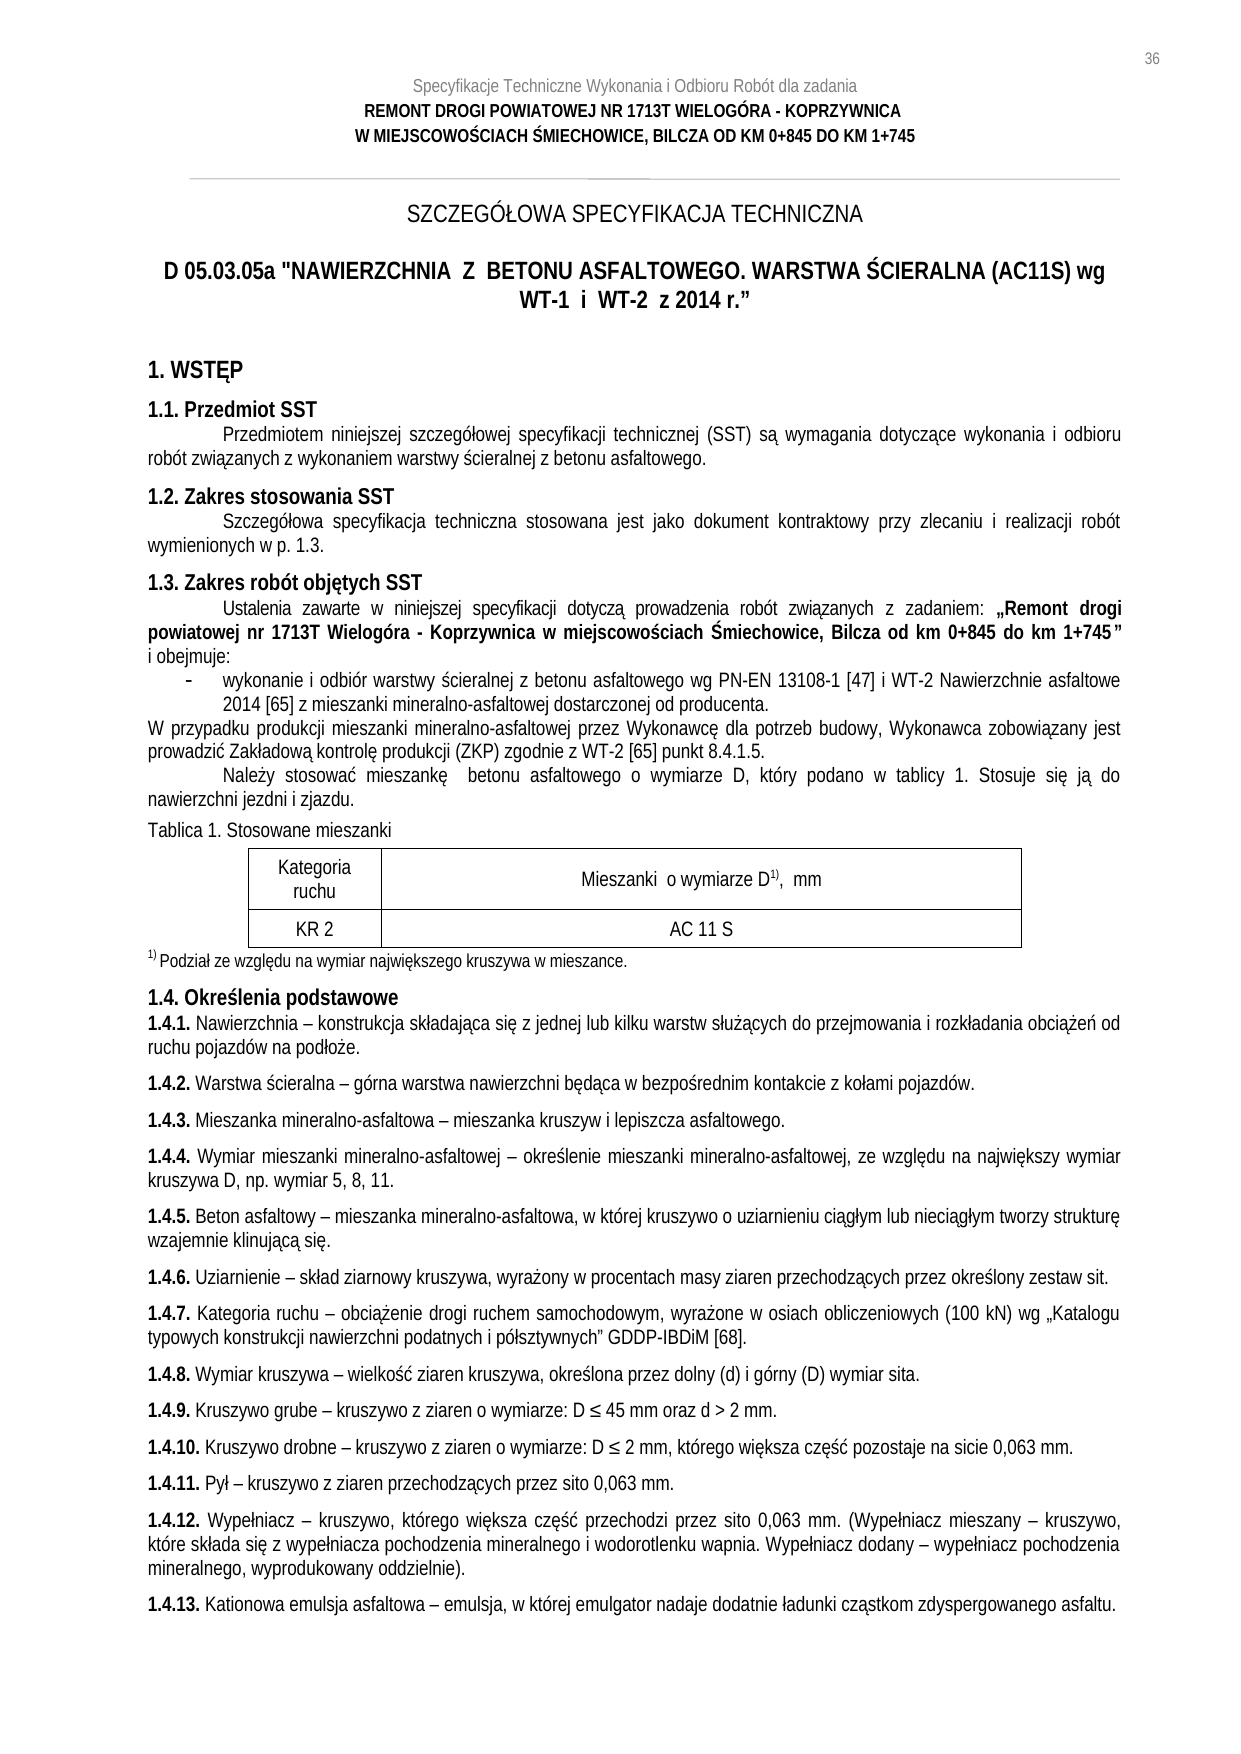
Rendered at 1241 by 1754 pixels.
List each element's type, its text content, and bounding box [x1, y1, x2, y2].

text 1.4.7. Kategoria ruchu – obciążenie drogi ruchem samochodowym, wyrażone w osiach obliczeniowych (100 kN) wg „Katalogu typowych konstrukcji nawierzchni podatnych i półsztywnych” GDDP-IBDiM [68]. [148, 1301, 1122, 1349]
text 1.4.4. Wymiar mieszanki mineralno-asfaltowej – określenie mieszanki mineralno-asfaltowej, ze względu na największy wymiar kruszywa D, np. wymiar 5, 8, 11. [148, 1144, 1122, 1192]
text 1.4.8. Wymiar kruszywa – wielkość ziaren kruszywa, określona przez dolny (d) i górny (D) wymiar sita. [148, 1362, 1122, 1386]
table_header Kategoria ruchu [249, 849, 381, 909]
text 1.4.5. Beton asfaltowy – mieszanka mineralno-asfaltowa, w której kruszywo o uziarnieniu ciągłym lub nieciągłym tworzy strukturę wzajemnie klinującą się. [148, 1204, 1122, 1252]
text Należy stosować mieszankę betonu asfaltowego o wymiarze D, który podano w tablicy 1. Stosuje się ją do nawierzchni jezdni i zjazdu. [148, 763, 1122, 811]
table_header Mieszanki o wymiarze D1), mm [382, 849, 1021, 909]
text Przedmiotem niniejszej szczegółowej specyfikacji technicznej (SST) są wymagania dotyczące wykonania i odbioru robót związanych z wykonaniem warstwy ścieralnej z betonu asfaltowego. [148, 422, 1122, 470]
subtitle 1.2. Zakres stosowania SST [148, 483, 1122, 509]
table_cell AC 11 S [382, 910, 1021, 947]
text 1.4.10. Kruszywo drobne – kruszywo z ziaren o wymiarze: D ≤ 2 mm, którego większa część pozostaje na sicie 0,063 mm. [148, 1434, 1122, 1458]
text W przypadku produkcji mieszanki mineralno-asfaltowej przez Wykonawcę dla potrzeb budowy, Wykonawca zobowiązany jest prowadzić Zakładową kontrolę produkcji (ZKP) zgodnie z WT-2 [65] punkt 8.4.1.5. [148, 716, 1122, 763]
subtitle 1.1. Przedmiot SST [148, 396, 1122, 422]
text 1.4.11. Pył – kruszywo z ziaren przechodzących przez sito 0,063 mm. [148, 1471, 1122, 1495]
text 1.4.9. Kruszywo grube – kruszywo z ziaren o wymiarze: D ≤ 45 mm oraz d > 2 mm. [148, 1398, 1122, 1422]
subtitle 1.4. Określenia podstawowe [148, 984, 1122, 1011]
text 1.4.3. Mieszanka mineralno-asfaltowa – mieszanka kruszyw i lepiszcza asfaltowego. [148, 1107, 1122, 1131]
text 1.4.1. Nawierzchnia – konstrukcja składająca się z jednej lub kilku warstw służących do przejmowania i rozkładania obciążeń od ruchu pojazdów na podłoże. [148, 1011, 1122, 1058]
text 1.4.2. Warstwa ścieralna – górna warstwa nawierzchni będąca w bezpośrednim kontakcie z kołami pojazdów. [148, 1071, 1122, 1095]
text 1.4.13. Kationowa emulsja asfaltowa – emulsja, w której emulgator nadaje dodatnie ładunki cząstkom zdyspergowanego asfaltu. [148, 1592, 1122, 1616]
text 1) Podział ze względu na wymiar największego kruszywa w mieszance. [148, 948, 1122, 972]
text SZCZEGÓŁOWA SPECYFIKACJA TECHNICZNA [148, 199, 1122, 228]
subtitle 1.3. Zakres robót objętych SST [148, 569, 1122, 596]
text 1.4.12. Wypełniacz – kruszywo, którego większa część przechodzi przez sito 0,063 mm. (Wypełniacz mieszany – kruszywo, które składa się z wypełniacza pochodzenia mineralnego i wodorotlenku wapnia. Wypełniacz dodany – wypełniacz pochodzenia mineralnego, wyprodukowany oddzielnie). [148, 1507, 1122, 1579]
table_cell KR 2 [249, 910, 381, 947]
text D 05.03.05a "NAWIERZCHNIA Z BETONU ASFALTOWEGO. WARSTWA ŚCIERALNA (AC11S) wg WT-1 i WT-2 z 2014 r.” [148, 256, 1122, 313]
text 1.4.6. Uziarnienie – skład ziarnowy kruszywa, wyrażony w procentach masy ziaren przechodzących przez określony zestaw sit. [148, 1265, 1122, 1289]
list wykonanie i odbiór warstwy ścieralnej z betonu asfaltowego wg PN-EN 13108-1 [47] i WT-2 Nawierzchnie asfaltowe 2014 [65] z mieszanki mineralno-asfaltowej dostarczonej od producenta. [185, 668, 1122, 716]
text Tablica 1. Stosowane mieszanki [148, 818, 1122, 842]
text Ustalenia zawarte w niniejszej specyfikacji dotyczą prowadzenia robót związanych z zadaniem: „Remont drogi powiatowej nr 1713T Wielogóra - Koprzywnica w miejscowościach Śmiechowice, Bilcza od km 0+845 do km 1+745” i obejmuje: [148, 596, 1122, 668]
text Szczegółowa specyfikacja techniczna stosowana jest jako dokument kontraktowy przy zlecaniu i realizacji robót wymienionych w p. 1.3. [148, 509, 1122, 557]
subtitle 1. WSTĘP [148, 355, 1122, 383]
